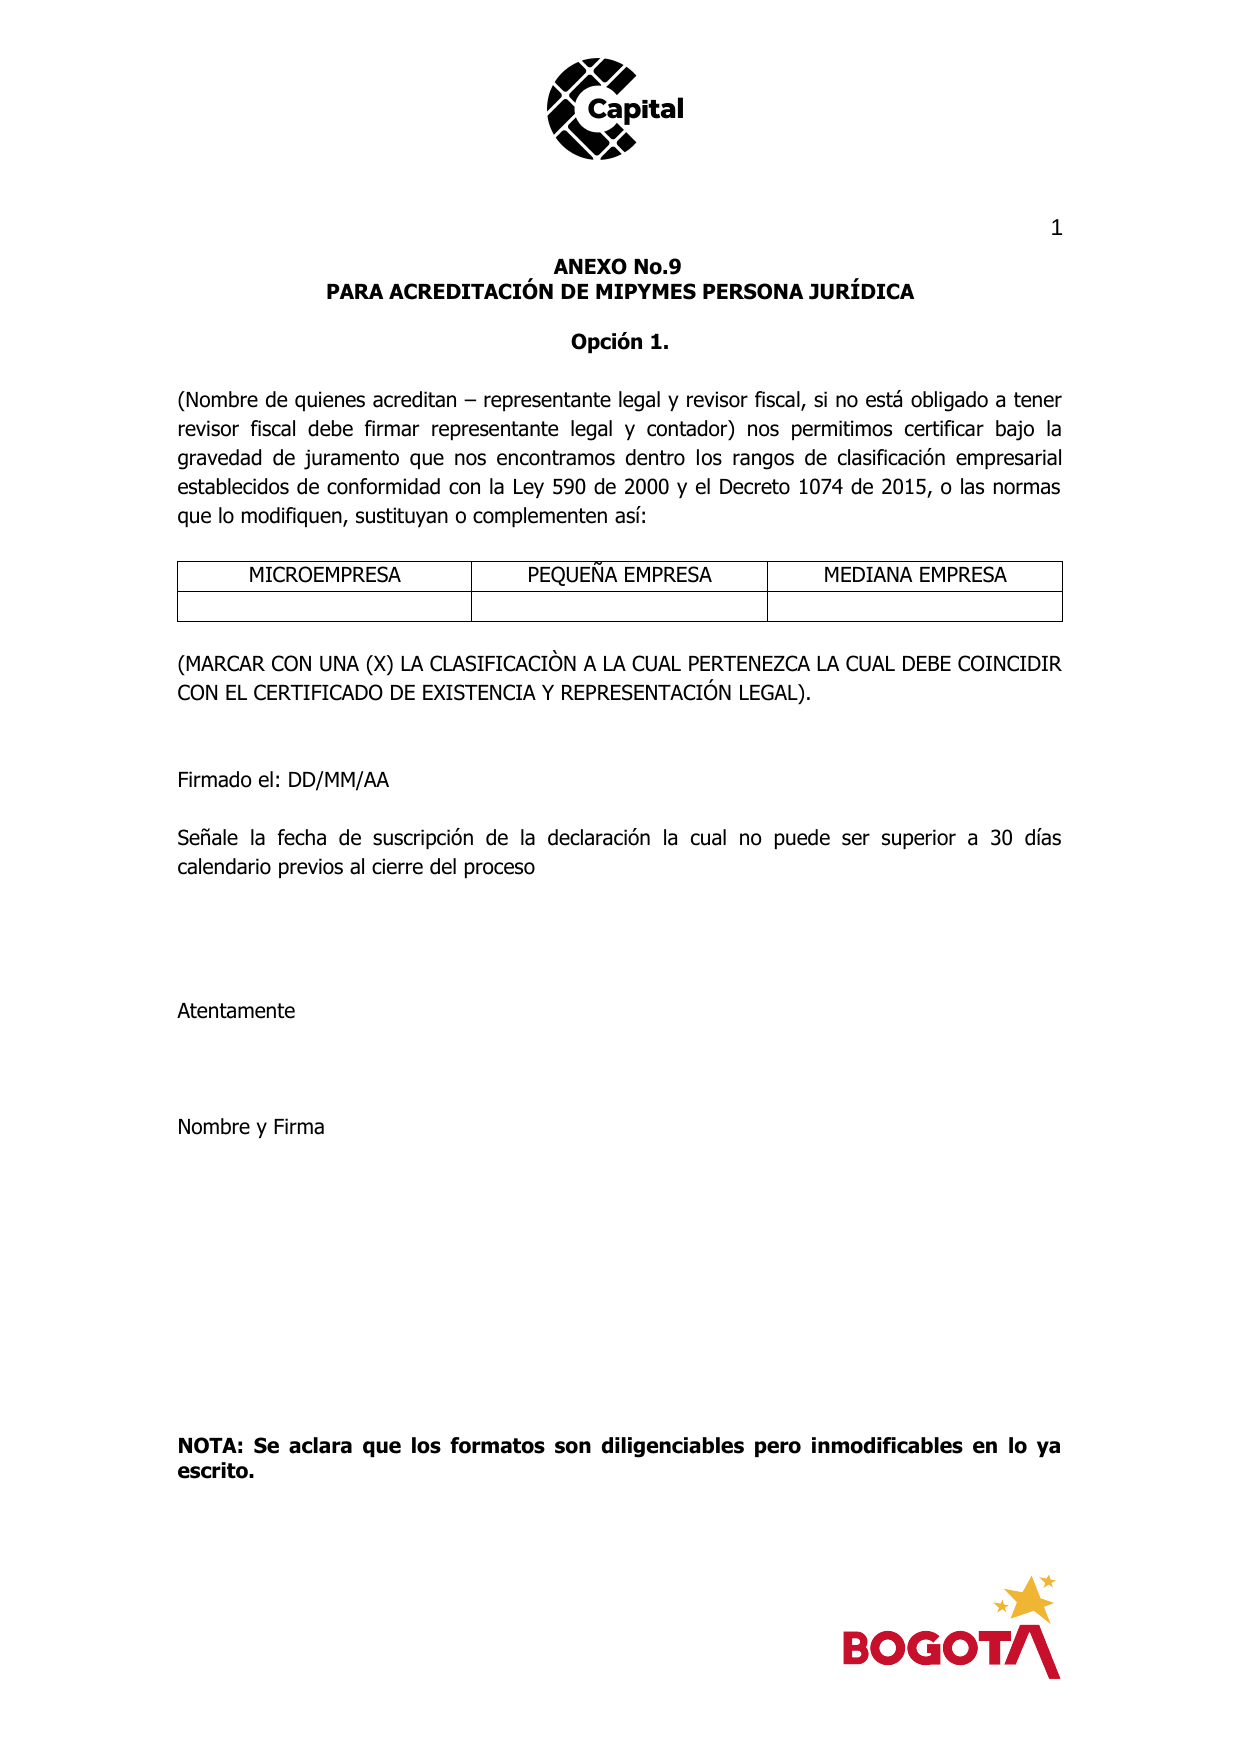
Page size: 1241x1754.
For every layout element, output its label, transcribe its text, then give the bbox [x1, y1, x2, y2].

text (MARCAR CON UNA (X) LA CLASIFICACIÒN A LA CUAL PERTENEZCA LA CUAL DEBE COINCIDIR CON EL CERTIFICADO DE EXISTENCIA Y REPRESENTACIÓN LEGAL). [177, 651, 1063, 705]
text Nombre y Firma [177, 1114, 1063, 1139]
text Firmado el: DD/MM/AA [177, 766, 1063, 792]
table_header MICROEMPRESA [178, 562, 471, 591]
text PARA ACREDITACIÓN DE MIPYMES PERSONA JURÍDICA [177, 278, 1063, 304]
table_cell [178, 592, 471, 621]
text Atentamente [177, 998, 1063, 1023]
text Opción 1. [177, 329, 1063, 354]
picture [477, 30, 763, 191]
table_cell [472, 592, 767, 621]
text (Nombre de quienes acreditan – representante legal y revisor fiscal, si no está obligado a tener revisor fiscal debe firmar representante legal y contador) nos permitimos certificar bajo la gravedad de juramento que nos encontramos dentro los rangos de clasificación empresarial establecidos de conformidad con la Ley 590 de 2000 y el Decreto 1074 de 2015, o las normas que lo modifiquen, sustituyan o complementen así: [177, 387, 1063, 528]
text NOTA: Se aclara que los formatos son diligenciables pero inmodificables en lo ya escrito. [177, 1432, 1063, 1483]
picture [840, 1572, 1064, 1681]
text Señale la fecha de suscripción de la declaración la cual no puede ser superior a 30 días calendario previos al cierre del proceso [177, 824, 1063, 878]
table_header MEDIANA EMPRESA [768, 562, 1062, 591]
table_header PEQUEÑA EMPRESA [472, 562, 767, 591]
table_cell [768, 592, 1062, 621]
text ANEXO No.9 [177, 253, 1058, 278]
